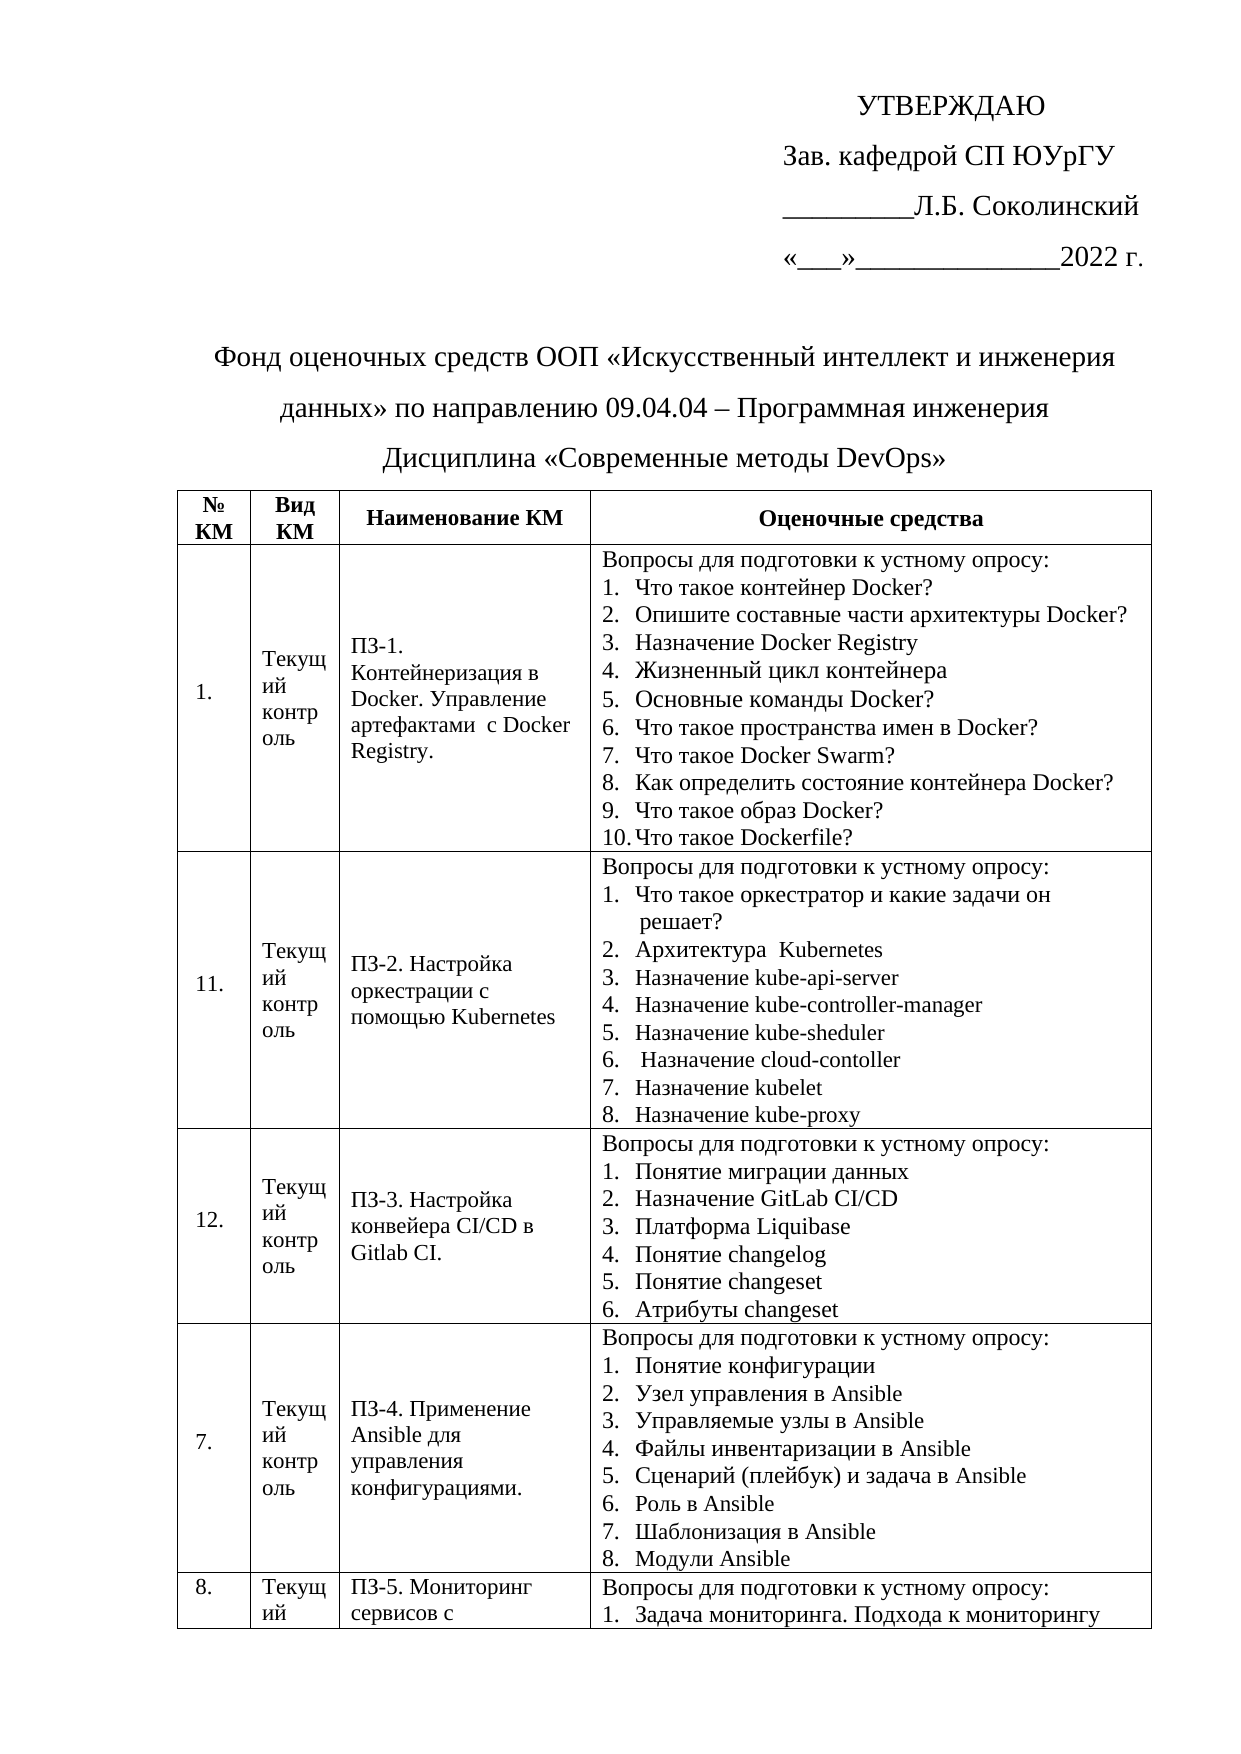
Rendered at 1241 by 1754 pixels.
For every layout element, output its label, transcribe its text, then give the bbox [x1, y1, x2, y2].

table_cell Текущий контроль [251, 1129, 339, 1322]
table_cell Текущий контроль [251, 852, 339, 1128]
table_cell Вопросы для подготовки к устному опросу: Понятие миграции данных Назначение GitLab CI/CD Платформа Liquibase Понятие changelog Понятие changeset Атрибуты changeset [591, 1129, 1151, 1322]
table_header Вид КМ [251, 491, 339, 544]
table_cell Вопросы для подготовки к устному опросу: Что такое оркестратор и какие задачи он решает? Архитектура Kubernetes Назначение kube-api-server Назначение kube-controller-manager Назначение kube-sheduler Назначение cloud-contoller Назначение kubelet Назначение kube-proxy [591, 852, 1151, 1128]
table_header Наименование КМ [340, 491, 590, 544]
table_cell Вопросы для подготовки к устному опросу: Понятие конфигурации Узел управления в Ansible Управляемые узлы в Ansible Файлы инвентаризации в Ansible Сценарий (плейбук) и задача в Ansible Роль в Ansible Шаблонизация в Ansible Модули Ansible [591, 1324, 1151, 1572]
table_cell Вопросы для подготовки к устному опросу: Что такое контейнер Docker? Опишите составные части архитектуры Docker? Назначение Docker Registry Жизненный цикл контейнера Основные команды Docker? Что такое пространства имен в Docker? Что такое Docker Swarm? Как определить состояние контейнера Docker? Что такое образ Docker? Что такое Dockerfile? [591, 545, 1151, 851]
table_cell ПЗ-1. Контейнеризация в Docker. Управление артефактами с Docker Registry. [340, 545, 590, 851]
table_cell [178, 852, 250, 1128]
table_header Оценочные средства [591, 491, 1151, 544]
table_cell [340, 1573, 590, 1628]
table_cell [178, 1573, 250, 1628]
table_header № КМ [178, 491, 250, 544]
table_cell Текущий контроль [251, 1573, 339, 1628]
table_cell ПЗ-3. Настройка конвейера CI/CD в Gitlab CI. [340, 1129, 590, 1322]
table_cell ПЗ-4. Применение Ansible для управления конфигурациями. [340, 1324, 590, 1572]
table_cell [178, 1129, 250, 1322]
text Фонд оценочных средств ООП «Искусственный интеллект и инженерия данных» по направлению 09.04.04 – Программная инженерия [177, 339, 1152, 423]
table_cell Текущий контроль [251, 1324, 339, 1572]
table_cell Текущий контроль [251, 545, 339, 851]
text _________Л.Б. Соколинский [783, 188, 1152, 222]
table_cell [591, 1573, 1151, 1628]
table_cell [178, 545, 250, 851]
table_cell [178, 1324, 250, 1572]
text УТВЕРЖДАЮ [856, 88, 1152, 121]
text Дисциплина «Современные методы DevOps» [177, 440, 1152, 473]
text Зав. кафедрой СП ЮУрГУ [783, 138, 1152, 172]
table_cell ПЗ-2. Настройка оркестрации с помощью Kubernetes [340, 852, 590, 1128]
text «___»______________2022 г. [783, 239, 1152, 272]
